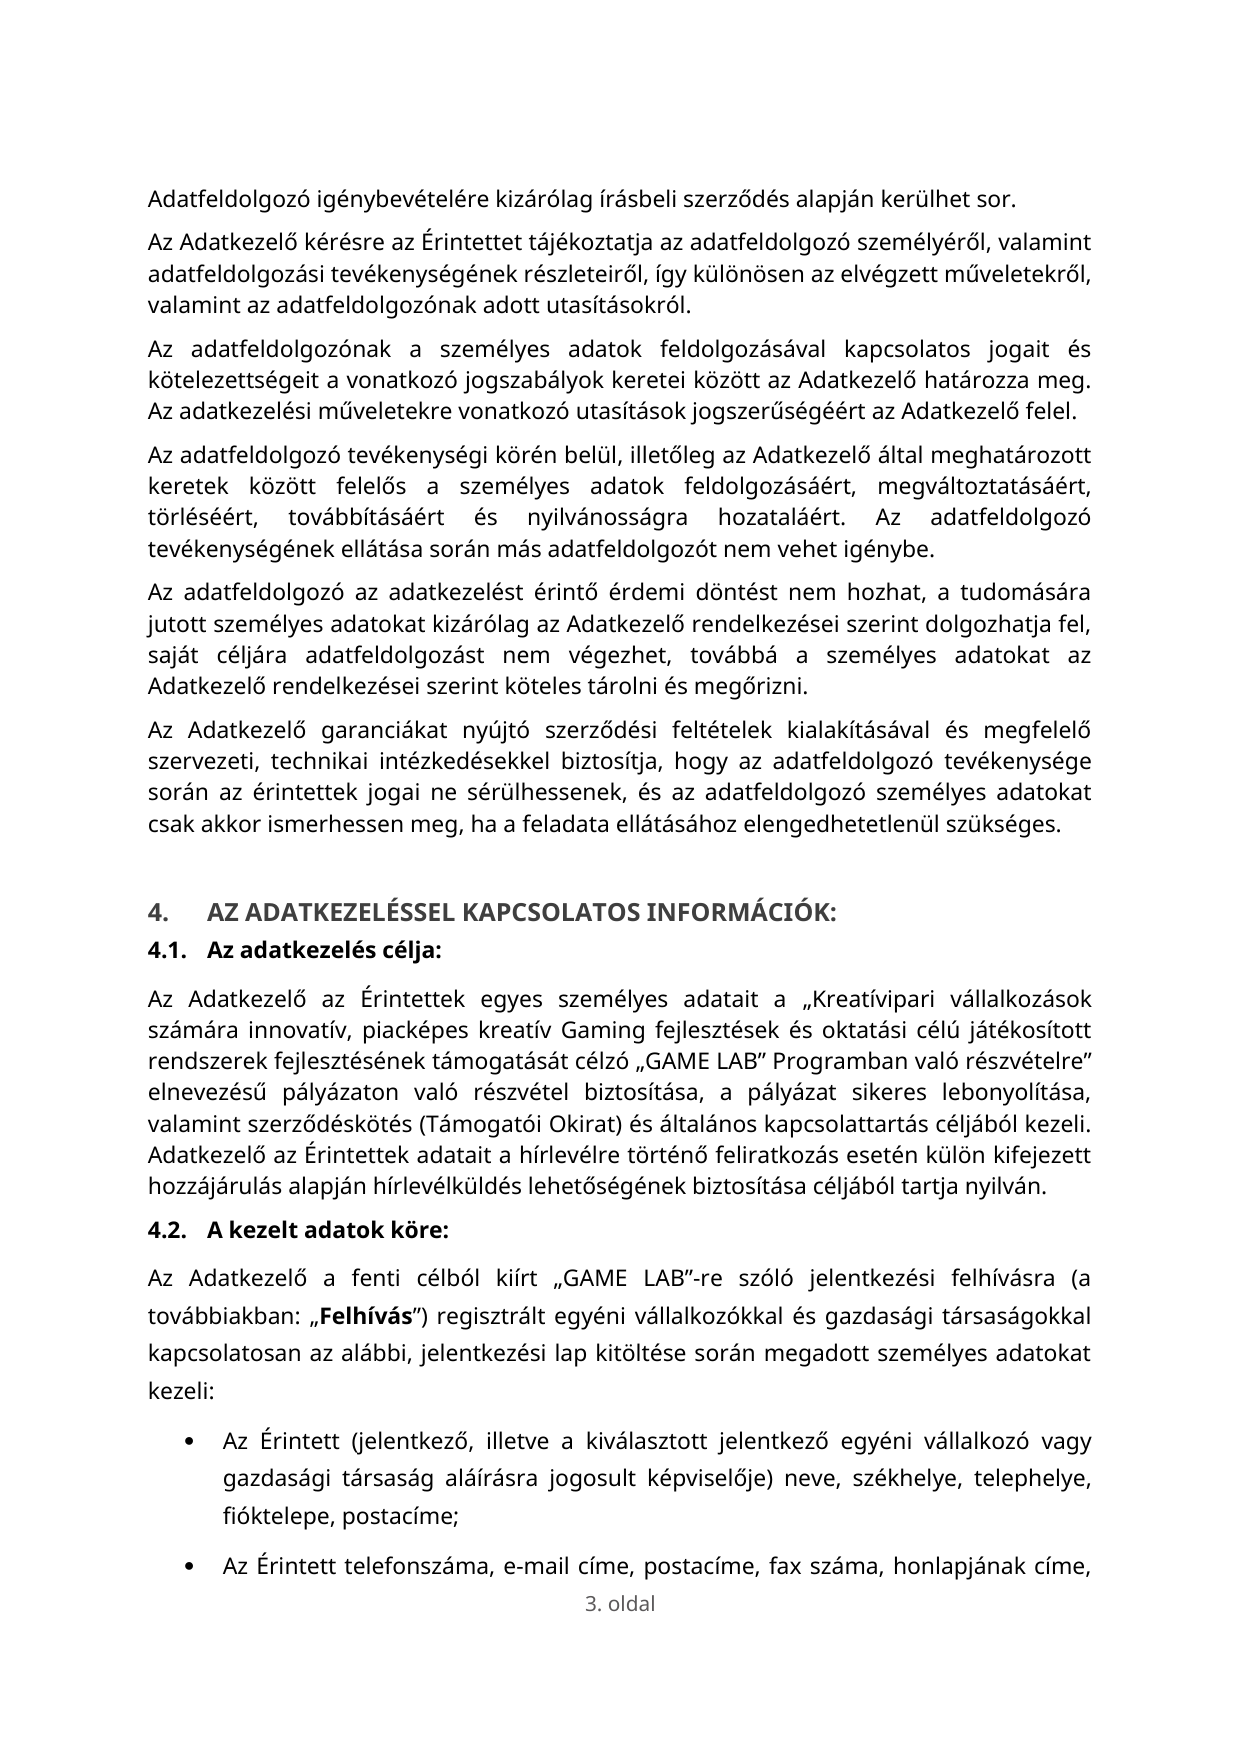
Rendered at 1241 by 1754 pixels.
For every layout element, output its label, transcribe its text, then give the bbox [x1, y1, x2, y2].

text Az Adatkezelő kérésre az Érintettet tájékoztatja az adatfeldolgozó személyéről, valamint adatfeldolgozási tevékenységének részleteiről, így különösen az elvégzett műveletekről, valamint az adatfeldolgozónak adott utasításokról. [148, 226, 1092, 320]
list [185, 1550, 1092, 1581]
list Az adatkezelés célja: [148, 934, 1092, 965]
text Az Adatkezelő az Érintettek egyes személyes adatait a „Kreatívipari vállalkozások számára innovatív, piacképes kreatív Gaming fejlesztések és oktatási célú játékosított rendszerek fejlesztésének támogatását célzó „GAME LAB” Programban való részvételre” elnevezésű pályázaton való részvétel biztosítása, a pályázat sikeres lebonyolítása, valamint szerződéskötés (Támogatói Okirat) és általános kapcsolattartás céljából kezeli. Adatkezelő az Érintettek adatait a hírlevélre történő feliratkozás esetén külön kifejezett hozzájárulás alapján hírlevélküldés lehetőségének biztosítása céljából tartja nyilván. [148, 983, 1092, 1201]
text Adatfeldolgozó igénybevételére kizárólag írásbeli szerződés alapján kerülhet sor. [148, 182, 1092, 214]
text Az Adatkezelő a fenti célból kiírt „GAME LAB”-re szóló jelentkezési felhívásra (a továbbiakban: „Felhívás”) regisztrált egyéni vállalkozókkal és gazdasági társaságokkal kapcsolatosan az alábbi, jelentkezési lap kitöltése során megadott személyes adatokat kezeli: [148, 1262, 1092, 1406]
list AZ ADATKEZELÉSSEL KAPCSOLATOS INFORMÁCIÓK: [148, 895, 1092, 929]
text Az adatfeldolgozónak a személyes adatok feldolgozásával kapcsolatos jogait és kötelezettségeit a vonatkozó jogszabályok keretei között az Adatkezelő határozza meg. Az adatkezelési műveletekre vonatkozó utasítások jogszerűségéért az Adatkezelő felel. [148, 332, 1092, 426]
list A kezelt adatok köre: [148, 1214, 1092, 1245]
list Az Érintett (jelentkező, illetve a kiválasztott jelentkező egyéni vállalkozó vagy gazdasági társaság aláírásra jogosult képviselője) neve, székhelye, telephelye, fióktelepe, postacíme; [185, 1425, 1092, 1531]
text Az adatfeldolgozó az adatkezelést érintő érdemi döntést nem hozhat, a tudomására jutott személyes adatokat kizárólag az Adatkezelő rendelkezései szerint dolgozhatja fel, saját céljára adatfeldolgozást nem végezhet, továbbá a személyes adatokat az Adatkezelő rendelkezései szerint köteles tárolni és megőrizni. [148, 576, 1092, 701]
text Az Adatkezelő garanciákat nyújtó szerződési feltételek kialakításával és megfelelő szervezeti, technikai intézkedésekkel biztosítja, hogy az adatfeldolgozó tevékenysége során az érintettek jogai ne sérülhessenek, és az adatfeldolgozó személyes adatokat csak akkor ismerhessen meg, ha a feladata ellátásához elengedhetetlenül szükséges. [148, 714, 1092, 839]
text Az adatfeldolgozó tevékenységi körén belül, illetőleg az Adatkezelő által meghatározott keretek között felelős a személyes adatok feldolgozásáért, megváltoztatásáért, törléséért, továbbításáért és nyilvánosságra hozataláért. Az adatfeldolgozó tevékenységének ellátása során más adatfeldolgozót nem vehet igénybe. [148, 439, 1092, 564]
